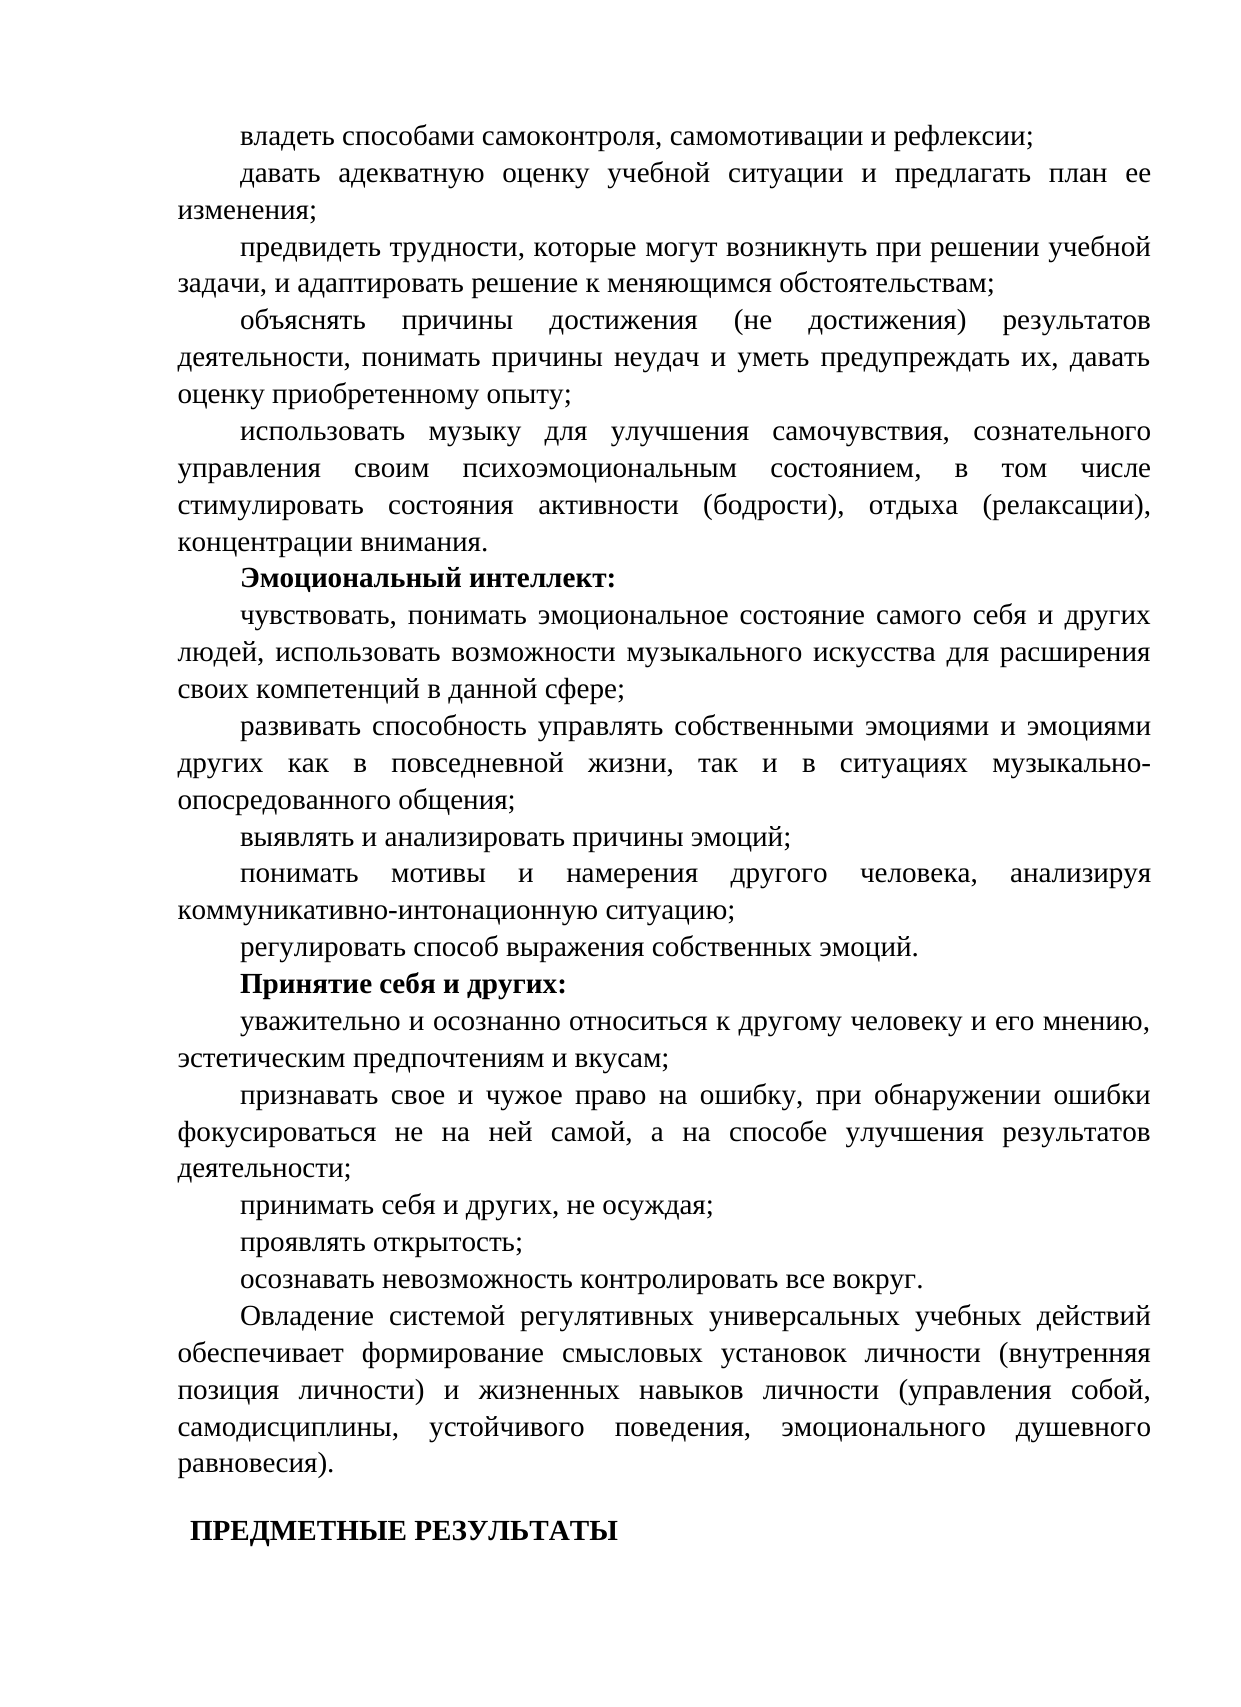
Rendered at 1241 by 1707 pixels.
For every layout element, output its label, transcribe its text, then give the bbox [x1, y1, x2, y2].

text давать адекватную оценку учебной ситуации и предлагать план ее изменения; [177, 155, 1152, 225]
text использовать музыку для улучшения самочувствия, сознательного управления своим психоэмоциональным состоянием, в том числе стимулировать состояния активности (бодрости), отдыха (релаксации), концентрации внимания. [177, 413, 1152, 557]
text осознавать невозможность контролировать все вокруг. [177, 1261, 1152, 1295]
text ПРЕДМЕТНЫЕ РЕЗУЛЬТАТЫ [190, 1513, 1152, 1547]
text Эмоциональный интеллект: [177, 561, 1152, 594]
text понимать мотивы и намерения другого человека, анализируя коммуникативно-интонационную ситуацию; [177, 856, 1152, 926]
text развивать способность управлять собственными эмоциями и эмоциями других как в повседневной жизни, так и в ситуациях музыкально-опосредованного общения; [177, 708, 1152, 815]
text проявлять открытость; [177, 1224, 1152, 1258]
text чувствовать, понимать эмоциональное состояние самого себя и других людей, использовать возможности музыкального искусства для расширения своих компетенций в данной сфере; [177, 597, 1152, 705]
text объяснять причины достижения (не достижения) результатов деятельности, понимать причины неудач и уметь предупреждать их, давать оценку приобретенному опыту; [177, 302, 1152, 410]
text уважительно и осознанно относиться к другому человеку и его мнению, эстетическим предпочтениям и вкусам; [177, 1003, 1152, 1073]
text выявлять и анализировать причины эмоций; [177, 819, 1152, 852]
text владеть способами самоконтроля, самомотивации и рефлексии; [177, 118, 1152, 152]
text Овладение системой регулятивных универсальных учебных действий обеспечивает формирование смысловых установок личности (внутренняя позиция личности) и жизненных навыков личности (управления собой, самодисциплины, устойчивого поведения, эмоционального душевного равновесия). [177, 1298, 1152, 1479]
text признавать свое и чужое право на ошибку, при обнаружении ошибки фокусироваться не на ней самой, а на способе улучшения результатов деятельности; [177, 1077, 1152, 1184]
text Принятие себя и других: [177, 966, 1152, 1000]
text принимать себя и других, не осуждая; [177, 1187, 1152, 1221]
text регулировать способ выражения собственных эмоций. [177, 929, 1152, 963]
text предвидеть трудности, которые могут возникнуть при решении учебной задачи, и адаптировать решение к меняющимся обстоятельствам; [177, 229, 1152, 299]
